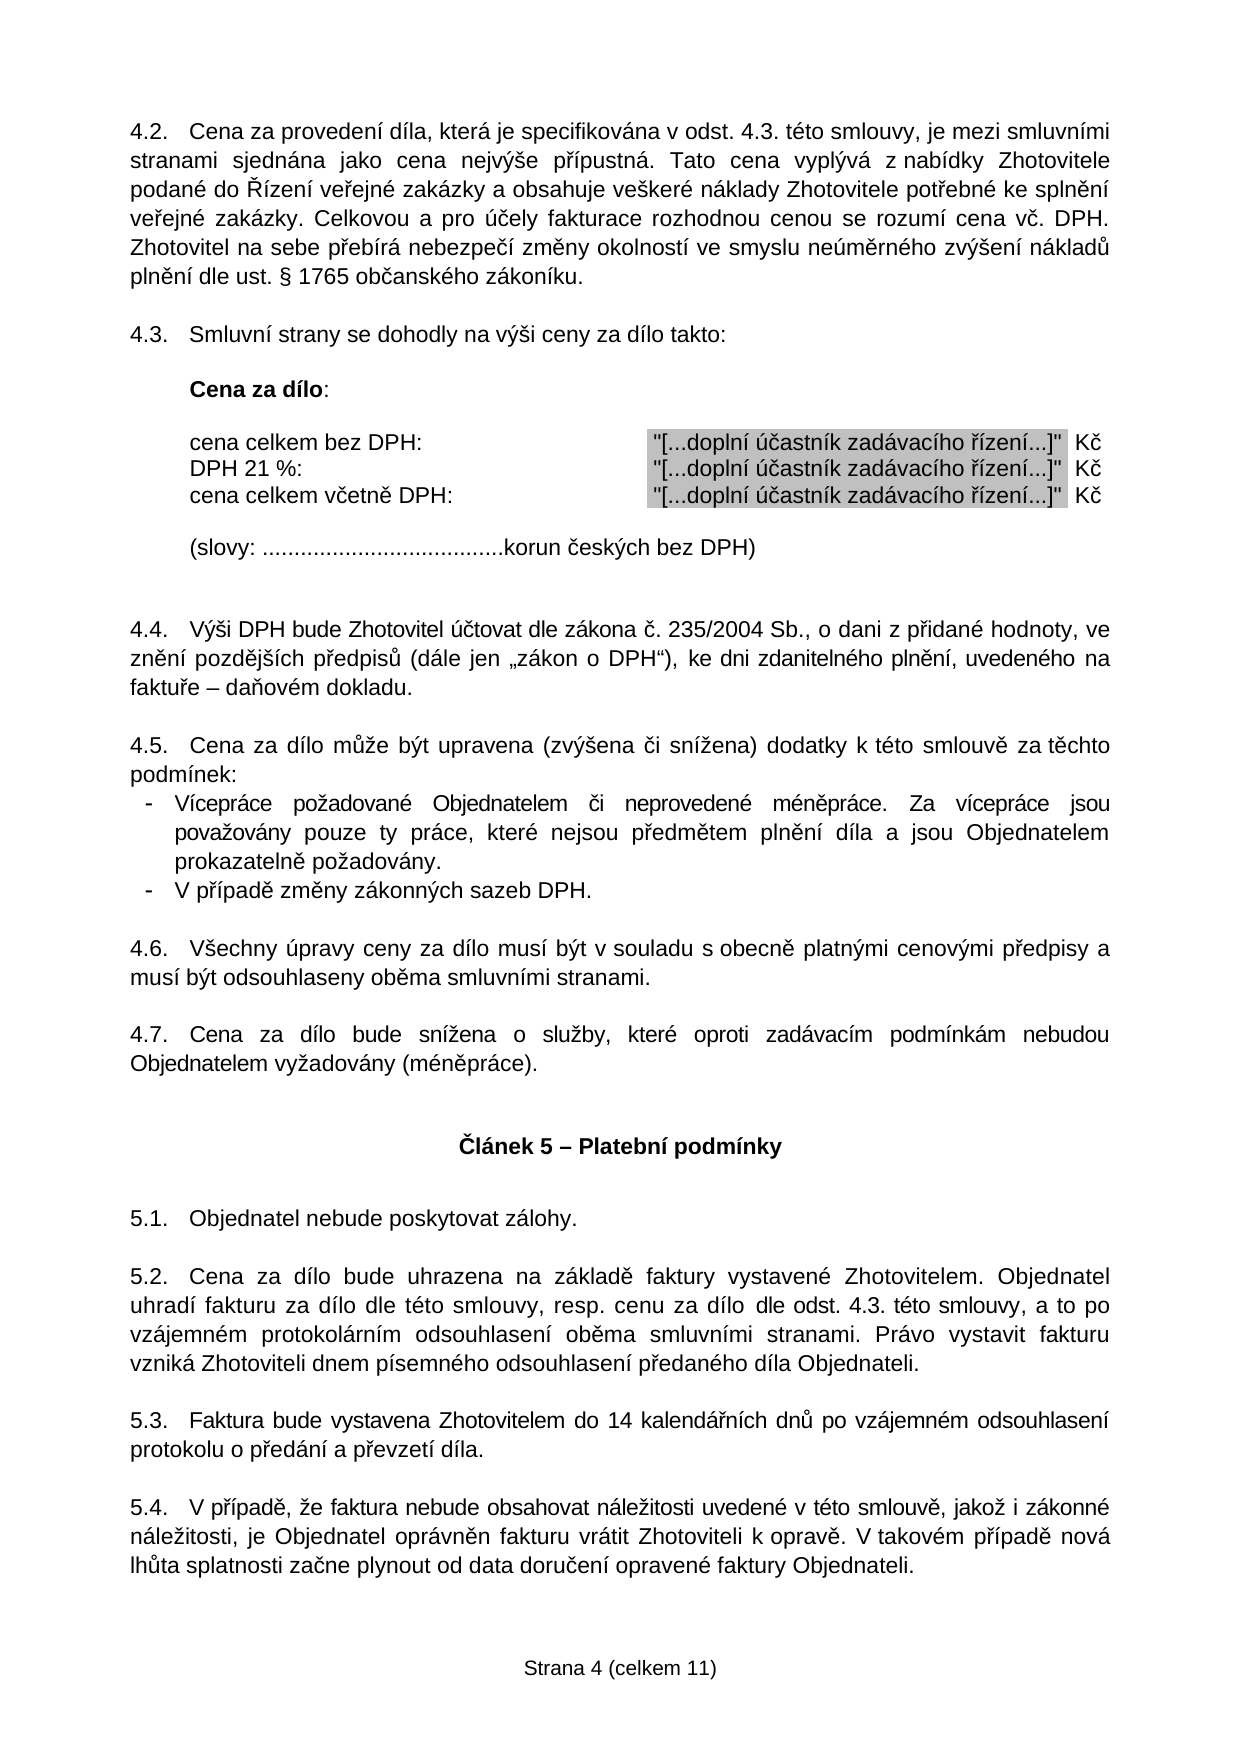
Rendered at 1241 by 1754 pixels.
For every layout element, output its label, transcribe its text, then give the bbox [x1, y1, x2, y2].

list Cena za provedení díla, která je specifikována v odst. 4.3. této smlouvy, je mezi smluvními stranami sjednána jako cena nejvýše přípustná. Tato cena vyplývá z nabídky Zhotovitele podané do Řízení veřejné zakázky a obsahuje veškeré náklady Zhotovitele potřebné ke splnění veřejné zakázky. Celkovou a pro účely fakturace rozhodnou cenou se rozumí cena vč. DPH. Zhotovitel na sebe přebírá nebezpečí změny okolností ve smyslu neúměrného zvýšení nákladů plnění dle ust. § 1765 občanského zákoníku. [130, 118, 1110, 289]
list (slovy: ......................................korun českých bez DPH) [189, 534, 1110, 561]
list Cena za dílo bude snížena o služby, které oproti zadávacím podmínkám nebudou Objednatelem vyžadovány (méněpráce). [130, 1021, 1110, 1077]
list V případě změny zákonných sazeb DPH. [145, 877, 1110, 903]
list Smluvní strany se dohodly na výši ceny za dílo takto: [130, 321, 1110, 347]
list Objednatel nebude poskytovat zálohy. [130, 1205, 1110, 1231]
list V případě, že faktura nebude obsahovat náležitosti uvedené v této smlouvě, jakož i zákonné náležitosti, je Objednatel oprávněn fakturu vrátit Zhotoviteli k opravě. V takovém případě nová lhůta splatnosti začne plynout od data doručení opravené faktury Objednateli. [130, 1494, 1110, 1578]
list Výši DPH bude Zhotovitel účtovat dle zákona č. 235/2004 Sb., o dani z přidané hodnoty, ve znění pozdějších předpisů (dále jen „zákon o DPH“), ke dni zdanitelného plnění, uvedeného na faktuře – daňovém dokladu. [130, 616, 1110, 700]
list Cena za dílo bude uhrazena na základě faktury vystavené Zhotovitelem. Objednatel uhradí fakturu za dílo dle této smlouvy, resp. cenu za dílo dle odst. 4.3. této smlouvy, a to po vzájemném protokolárním odsouhlasení oběma smluvními stranami. Právo vystavit fakturu vzniká Zhotoviteli dnem písemného odsouhlasení předaného díla Objednateli. [130, 1263, 1110, 1376]
list Všechny úpravy ceny za dílo musí být v souladu s obecně platnými cenovými předpisy a musí být odsouhlaseny oběma smluvními stranami. [130, 934, 1110, 990]
list DPH 21 %: Kč [1068, 455, 1110, 482]
list cena celkem bez DPH: Kč [189, 429, 647, 455]
list Cena za dílo: [189, 376, 1110, 402]
list Cena za dílo může být upravena (zvýšena či snížena) dodatky k této smlouvě za těchto podmínek: [130, 732, 1110, 787]
list cena celkem včetně DPH: Kč [189, 482, 647, 508]
text Článek 5 – Platební podmínky [130, 1133, 1110, 1159]
list DPH 21 %: Kč [189, 455, 647, 482]
list Faktura bude vystavena Zhotovitelem do 14 kalendářních dnů po vzájemném odsouhlasení protokolu o předání a převzetí díla. [130, 1407, 1110, 1463]
list Vícepráce požadované Objednatelem či neprovedené méněpráce. Za vícepráce jsou považovány pouze ty práce, které nejsou předmětem plnění díla a jsou Objednatelem prokazatelně požadovány. [145, 790, 1110, 874]
